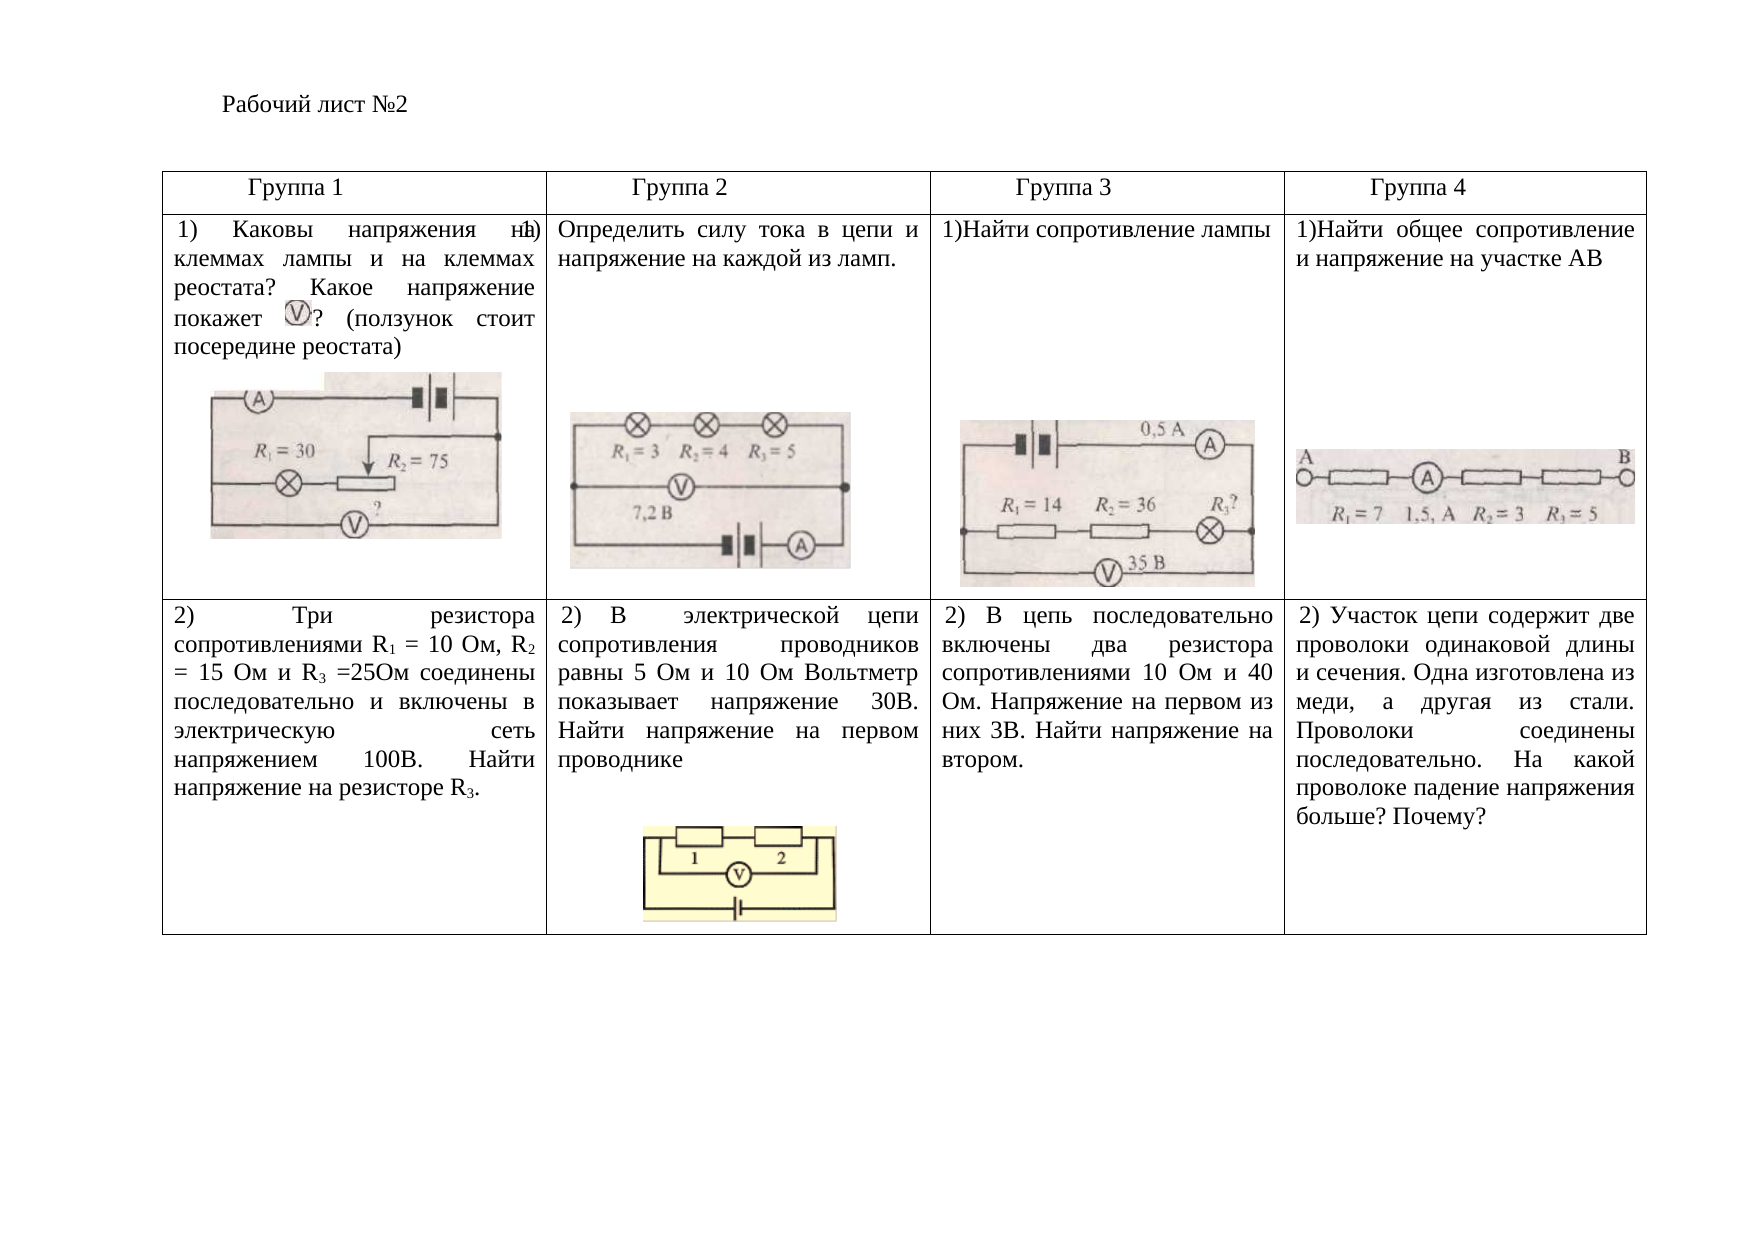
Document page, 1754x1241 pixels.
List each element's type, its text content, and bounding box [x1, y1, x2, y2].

table_cell 2) В цепь последовательно включены два резистора сопротивлениями 10 Ом и 40 Ом. Напряжение на первом из них 3В. Найти напряжение на втором. [931, 600, 1284, 934]
picture [1296, 449, 1635, 524]
picture [643, 826, 837, 922]
table_cell 2) В электрической цепи сопротивления проводников равны 5 Ом и 10 Ом Вольтметр показывает напряжение 30В. Найти напряжение на первом проводнике [547, 600, 930, 934]
table_header Группа 2 [547, 172, 930, 213]
table_cell Определить силу тока в цепи и напряжение на каждой из ламп. [547, 215, 930, 599]
table_header Группа 4 [1285, 172, 1646, 213]
table_cell 2) Три резистора сопротивлениями R1 = 10 Ом, R2 = 15 Ом и R3 =25Ом соединены последовательно и включены в электрическую сеть напряжением 100В. Найти напряжение на резисторе R3. [163, 600, 546, 934]
picture [570, 412, 852, 570]
picture [210, 372, 502, 539]
table_cell 2) Участок цепи содержит две проволоки одинаковой длины и сечения. Одна изготовлена из меди, а другая из стали. Проволоки соединены последовательно. На какой проволоке падение напряжения больше? Почему? [1285, 600, 1646, 934]
table_header Группа 1 [163, 172, 546, 213]
table_cell 1)Найти сопротивление лампы [931, 215, 1284, 599]
table_cell 1) Каковы напряжения на клеммах лампы и на клеммах реостата? Какое напряжение покажет ? (ползунок стоит посередине реостата) [163, 215, 546, 599]
table_cell 1)Найти общее сопротивление и напряжение на участке АВ [1285, 215, 1646, 599]
picture [285, 300, 312, 326]
table_header Группа 3 [931, 172, 1284, 213]
picture [960, 420, 1255, 587]
text Рабочий лист №2 [148, 89, 1636, 117]
